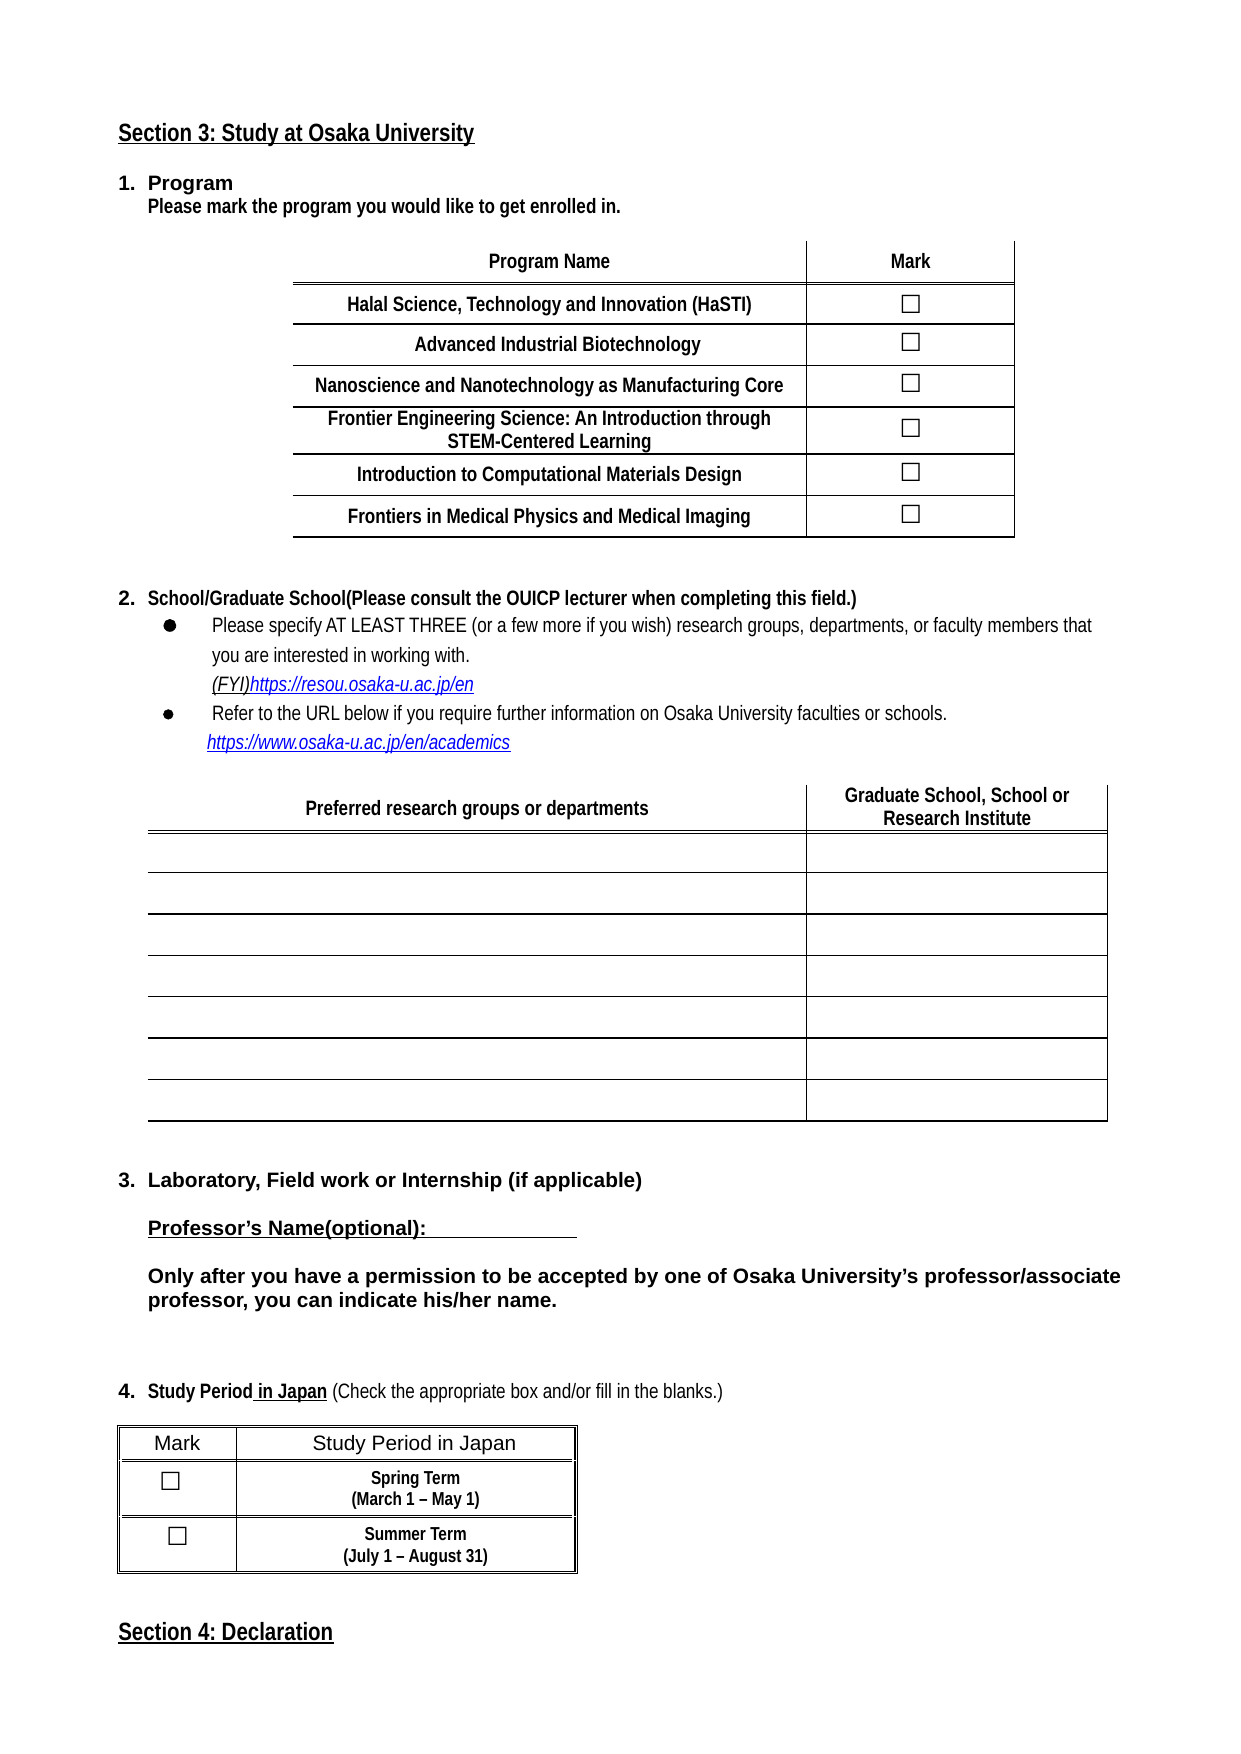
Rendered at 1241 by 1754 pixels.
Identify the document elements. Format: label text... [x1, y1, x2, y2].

list Please specify AT LEAST THREE (or a few more if you wish) research groups, departments, or faculty members that you are interested in working with. [162, 609, 1122, 668]
text School/Graduate School(Please consult the OUICP lecturer when completing this field.) [118, 586, 1122, 609]
text Section 3: Study at Osaka University [118, 118, 1122, 147]
table_cell ☐ [807, 496, 1014, 536]
table_cell [148, 997, 806, 1037]
table_cell ☐ [807, 366, 1014, 406]
table_cell ☐ [807, 285, 1014, 323]
table_cell Frontier Engineering Science: An Introduction through STEM-Centered Learning [293, 408, 806, 453]
table_cell [807, 915, 1107, 954]
table_cell ☐ [807, 325, 1014, 364]
table_header Graduate School, School or Research Institute [807, 785, 1107, 830]
table_cell Summer Term (July 1 – August 31) [237, 1515, 576, 1571]
table_cell ☐ [120, 1459, 236, 1515]
table_cell [807, 834, 1107, 872]
table_cell [148, 915, 806, 954]
table_cell [148, 1080, 806, 1120]
table_cell [807, 997, 1107, 1037]
table_cell [148, 956, 806, 996]
table_cell [807, 873, 1107, 913]
table_cell Halal Science, Technology and Innovation (HaSTI) [293, 285, 806, 323]
list Only after you have a permission to be accepted by one of Osaka University’s professor/associate professor, you can indicate his/her name. [148, 1264, 1122, 1312]
text Program [118, 171, 1122, 195]
table_cell ☐ [807, 455, 1014, 495]
text Please mark the program you would like to get enrolled in. [148, 195, 1122, 218]
text Study Period in Japan (Check the appropriate box and/or fill in the blanks.) [118, 1379, 1122, 1403]
table_cell [148, 873, 806, 913]
table_header Mark [120, 1428, 236, 1458]
table_cell ☐ [118, 1515, 236, 1571]
table_cell [807, 956, 1107, 996]
table_cell Nanoscience and Nanotechnology as Manufacturing Core [293, 366, 806, 406]
table_header Preferred research groups or departments [148, 785, 806, 830]
list Professor’s Name(optional): [148, 1216, 1122, 1240]
text Section 4: Declaration [118, 1617, 1122, 1646]
table_cell Introduction to Computational Materials Design [293, 455, 806, 495]
table_cell [148, 834, 806, 872]
table_cell [148, 1039, 806, 1078]
text (FYI)https://resou.osaka-u.ac.jp/en [212, 668, 1122, 697]
table_cell ☐ [807, 408, 1014, 453]
table_cell Spring Term (March 1 – May 1) [237, 1459, 575, 1515]
table_header Program Name [293, 241, 806, 282]
table_header Mark [807, 241, 1014, 282]
table_header Study Period in Japan [237, 1428, 574, 1458]
text https://www.osaka-u.ac.jp/en/academics [207, 726, 1122, 755]
table_cell Frontiers in Medical Physics and Medical Imaging [293, 496, 806, 536]
table_cell Advanced Industrial Biotechnology [293, 325, 806, 364]
table_cell [807, 1080, 1107, 1120]
table_cell [807, 1039, 1107, 1078]
list Refer to the URL below if you require further information on Osaka University faculties or schools. [162, 697, 1122, 726]
text Laboratory, Field work or Internship (if applicable) [118, 1168, 1122, 1192]
